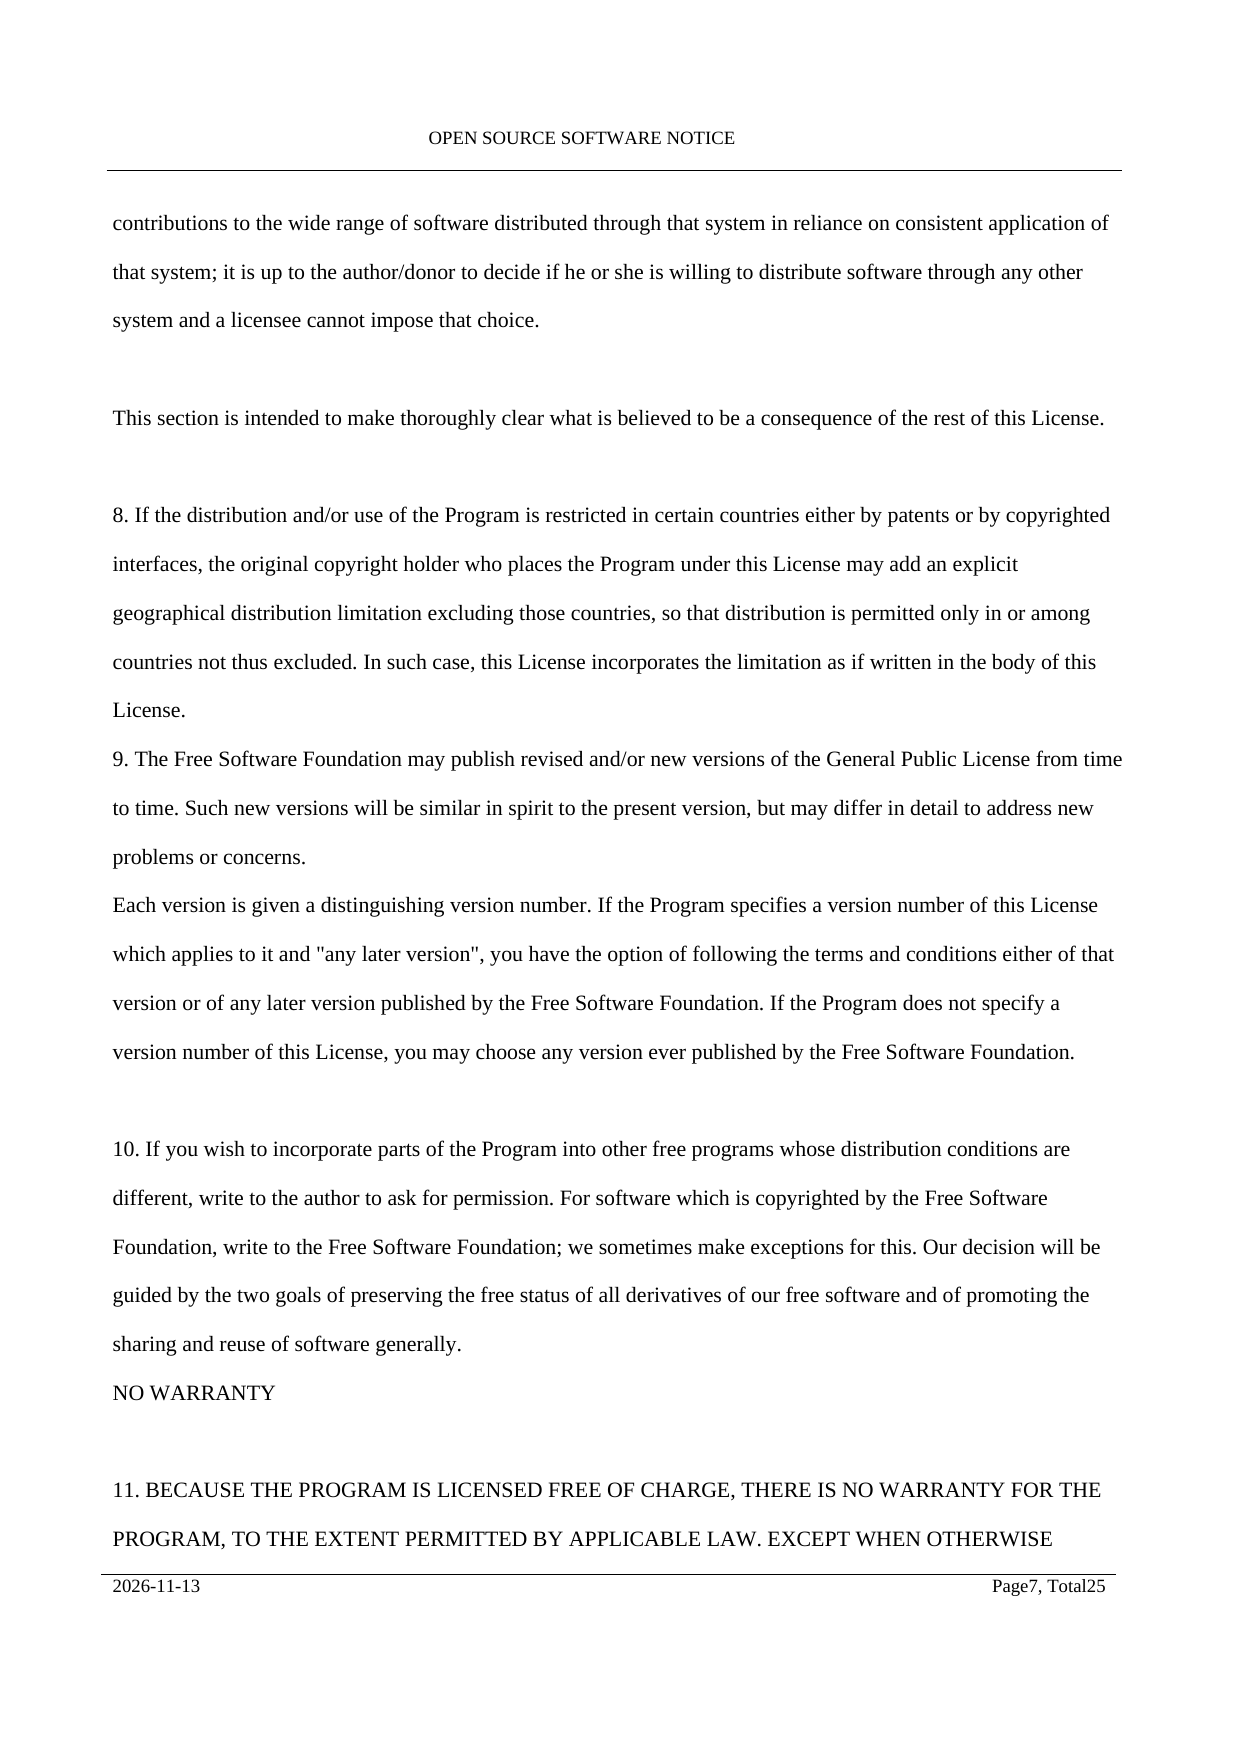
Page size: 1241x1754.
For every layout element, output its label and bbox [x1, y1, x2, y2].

text [112, 206, 1128, 1555]
